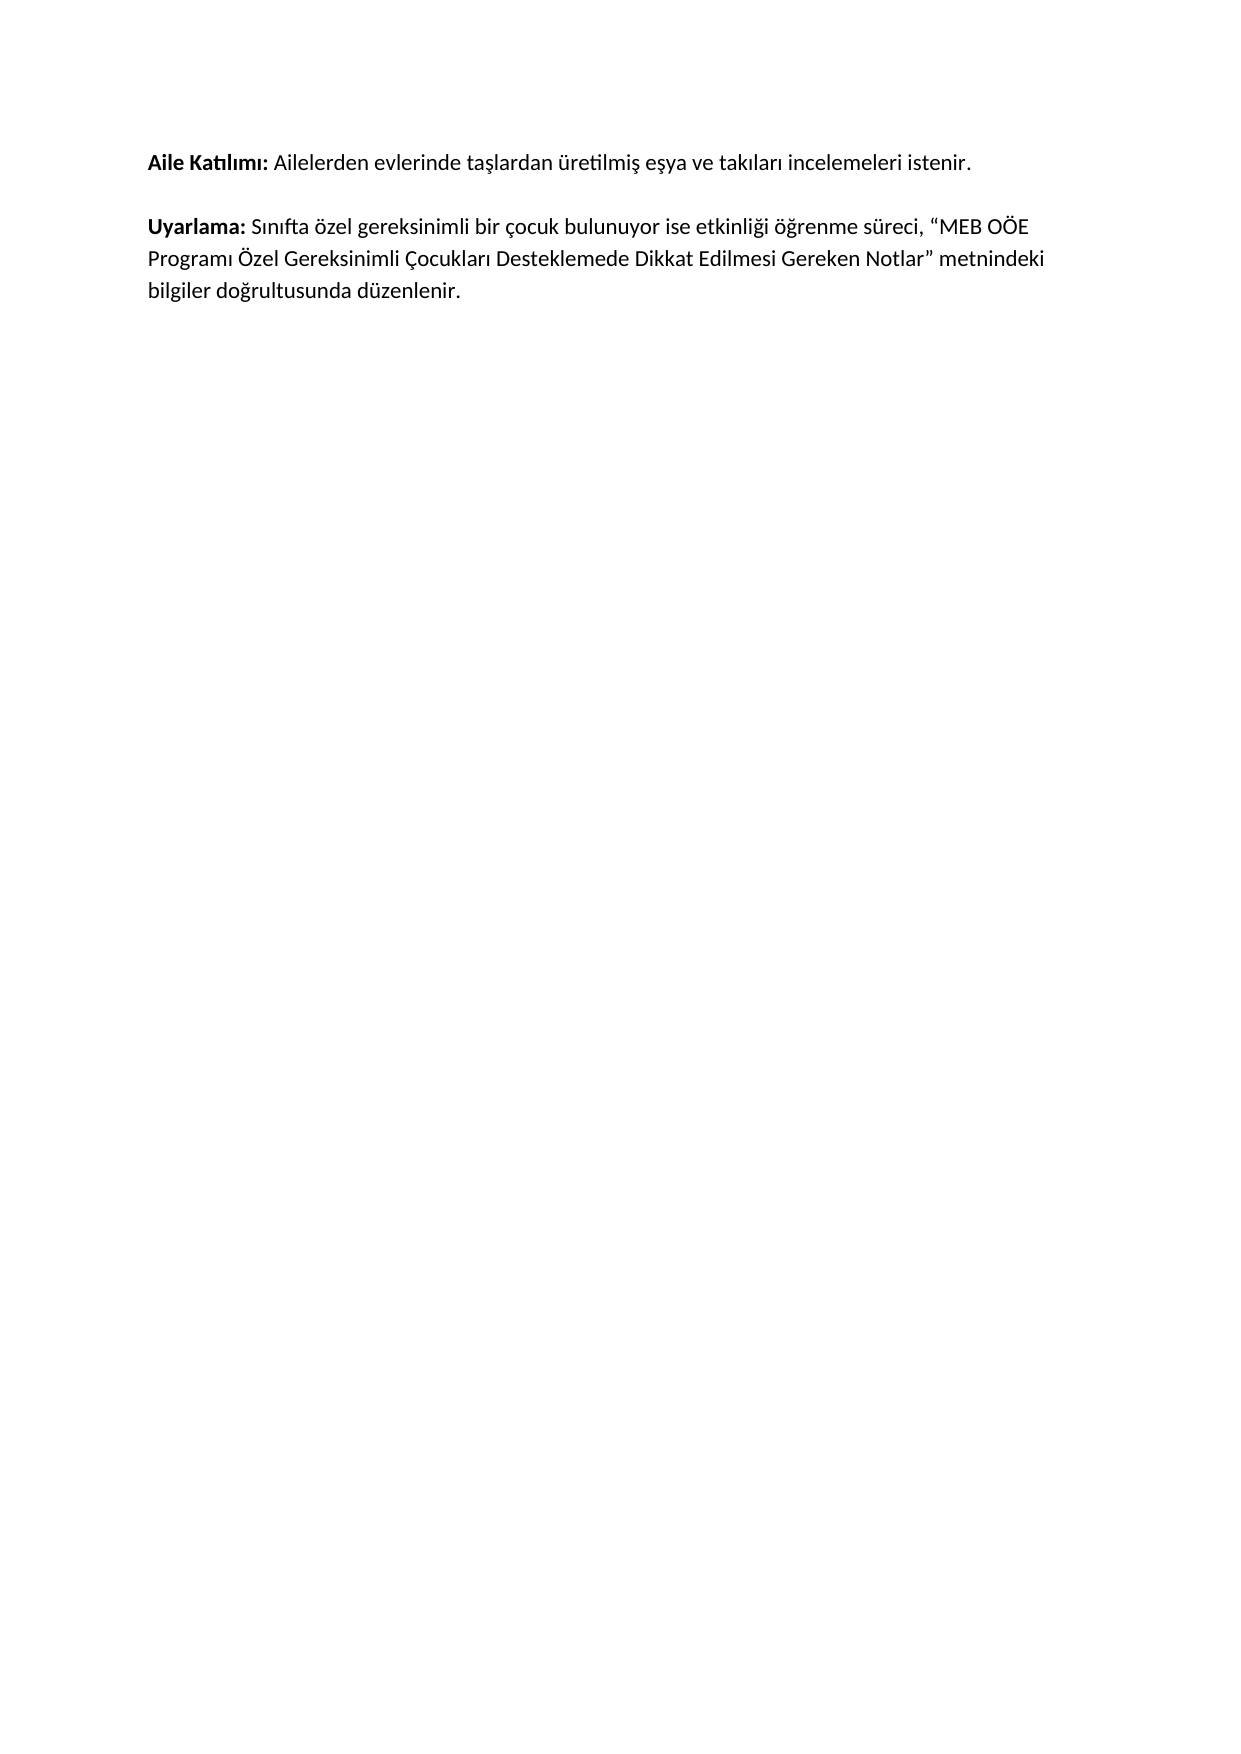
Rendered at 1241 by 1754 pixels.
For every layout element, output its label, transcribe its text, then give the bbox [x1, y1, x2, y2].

text Uyarlama: Sınıfta özel gereksinimli bir çocuk bulunuyor ise etkinliği öğrenme süreci, “MEB OÖE Programı Özel Gereksinimli Çocukları Desteklemede Dikkat Edilmesi Gereken Notlar” metnindeki bilgiler doğrultusunda düzenlenir. [148, 212, 1093, 304]
text Aile Katılımı: Ailelerden evlerinde taşlardan üretilmiş eşya ve takıları incelemeleri istenir. [148, 148, 1093, 176]
